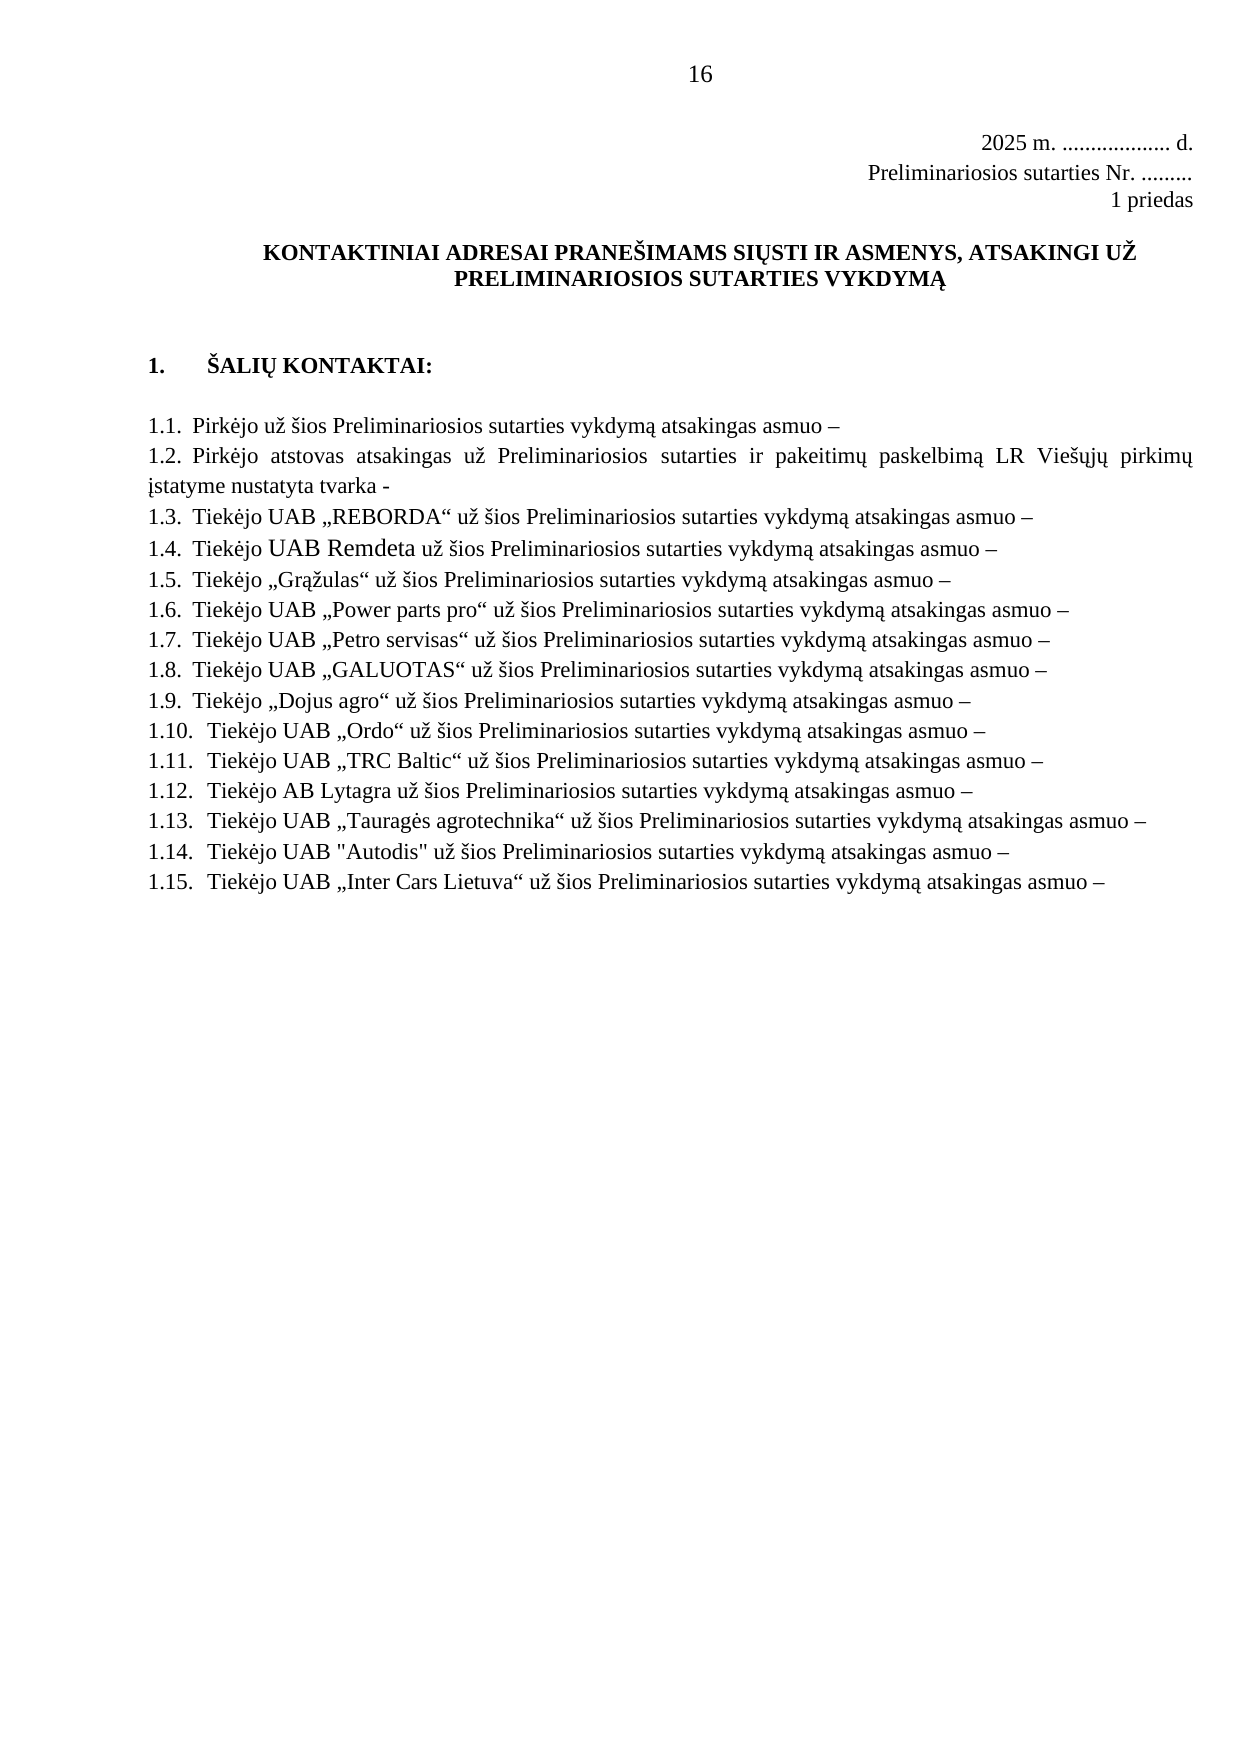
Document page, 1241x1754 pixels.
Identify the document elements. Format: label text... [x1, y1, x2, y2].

list Tiekėjo UAB "Autodis" už šios Preliminariosios sutarties vykdymą atsakingas asmuo – [148, 838, 1196, 864]
text KONTAKTINIAI ADRESAI PRANEŠIMAMS SIŲSTI IR ASMENYS, ATSAKINGI UŽ PRELIMINARIOSIOS SUTARTIES VYKDYMĄ [207, 238, 1193, 291]
list Tiekėjo už šios Preliminariosios sutarties vykdymą atsakingas asmuo – [148, 533, 1193, 562]
list Tiekėjo UAB „GALUOTAS“ už šios Preliminariosios sutarties vykdymą atsakingas asmuo – [148, 657, 1193, 683]
list Tiekėjo UAB „REBORDA“ už šios Preliminariosios sutarties vykdymą atsakingas asmuo – [148, 503, 1193, 529]
text 1 priedas [272, 186, 1193, 212]
text Preliminariosios sutarties Nr. ......... [272, 159, 1193, 186]
text 2025 m. ................... d. [207, 129, 1193, 156]
list Tiekėjo UAB „Petro servisas“ už šios Preliminariosios sutarties vykdymą atsakingas asmuo – [148, 626, 1193, 653]
list Tiekėjo AB Lytagra už šios Preliminariosios sutarties vykdymą atsakingas asmuo – [148, 777, 1193, 804]
list Tiekėjo UAB „TRC Baltic“ už šios Preliminariosios sutarties vykdymą atsakingas asmuo – [148, 747, 1193, 773]
list ŠALIŲ KONTAKTAI: [148, 352, 1193, 378]
list Tiekėjo „Dojus agro“ už šios Preliminariosios sutarties vykdymą atsakingas asmuo – [148, 687, 1193, 713]
list Pirkėjo atstovas atsakingas už Preliminariosios sutarties ir pakeitimų paskelbimą LR Viešųjų pirkimų įstatyme nustatyta tvarka - [148, 442, 1193, 499]
list Tiekėjo UAB „Ordo“ už šios Preliminariosios sutarties vykdymą atsakingas asmuo – [148, 717, 1193, 743]
list Tiekėjo „Grąžulas“ už šios Preliminariosios sutarties vykdymą atsakingas asmuo – [148, 566, 1193, 592]
list Tiekėjo UAB „Inter Cars Lietuva“ už šios Preliminariosios sutarties vykdymą atsakingas asmuo – [148, 868, 1193, 894]
list Pirkėjo už šios Preliminariosios sutarties vykdymą atsakingas asmuo – [148, 412, 1193, 438]
list Tiekėjo UAB „Power parts pro“ už šios Preliminariosios sutarties vykdymą atsakingas asmuo – [148, 596, 1193, 622]
list Tiekėjo UAB „Tauragės agrotechnika“ už šios Preliminariosios sutarties vykdymą atsakingas asmuo – [148, 808, 1193, 834]
